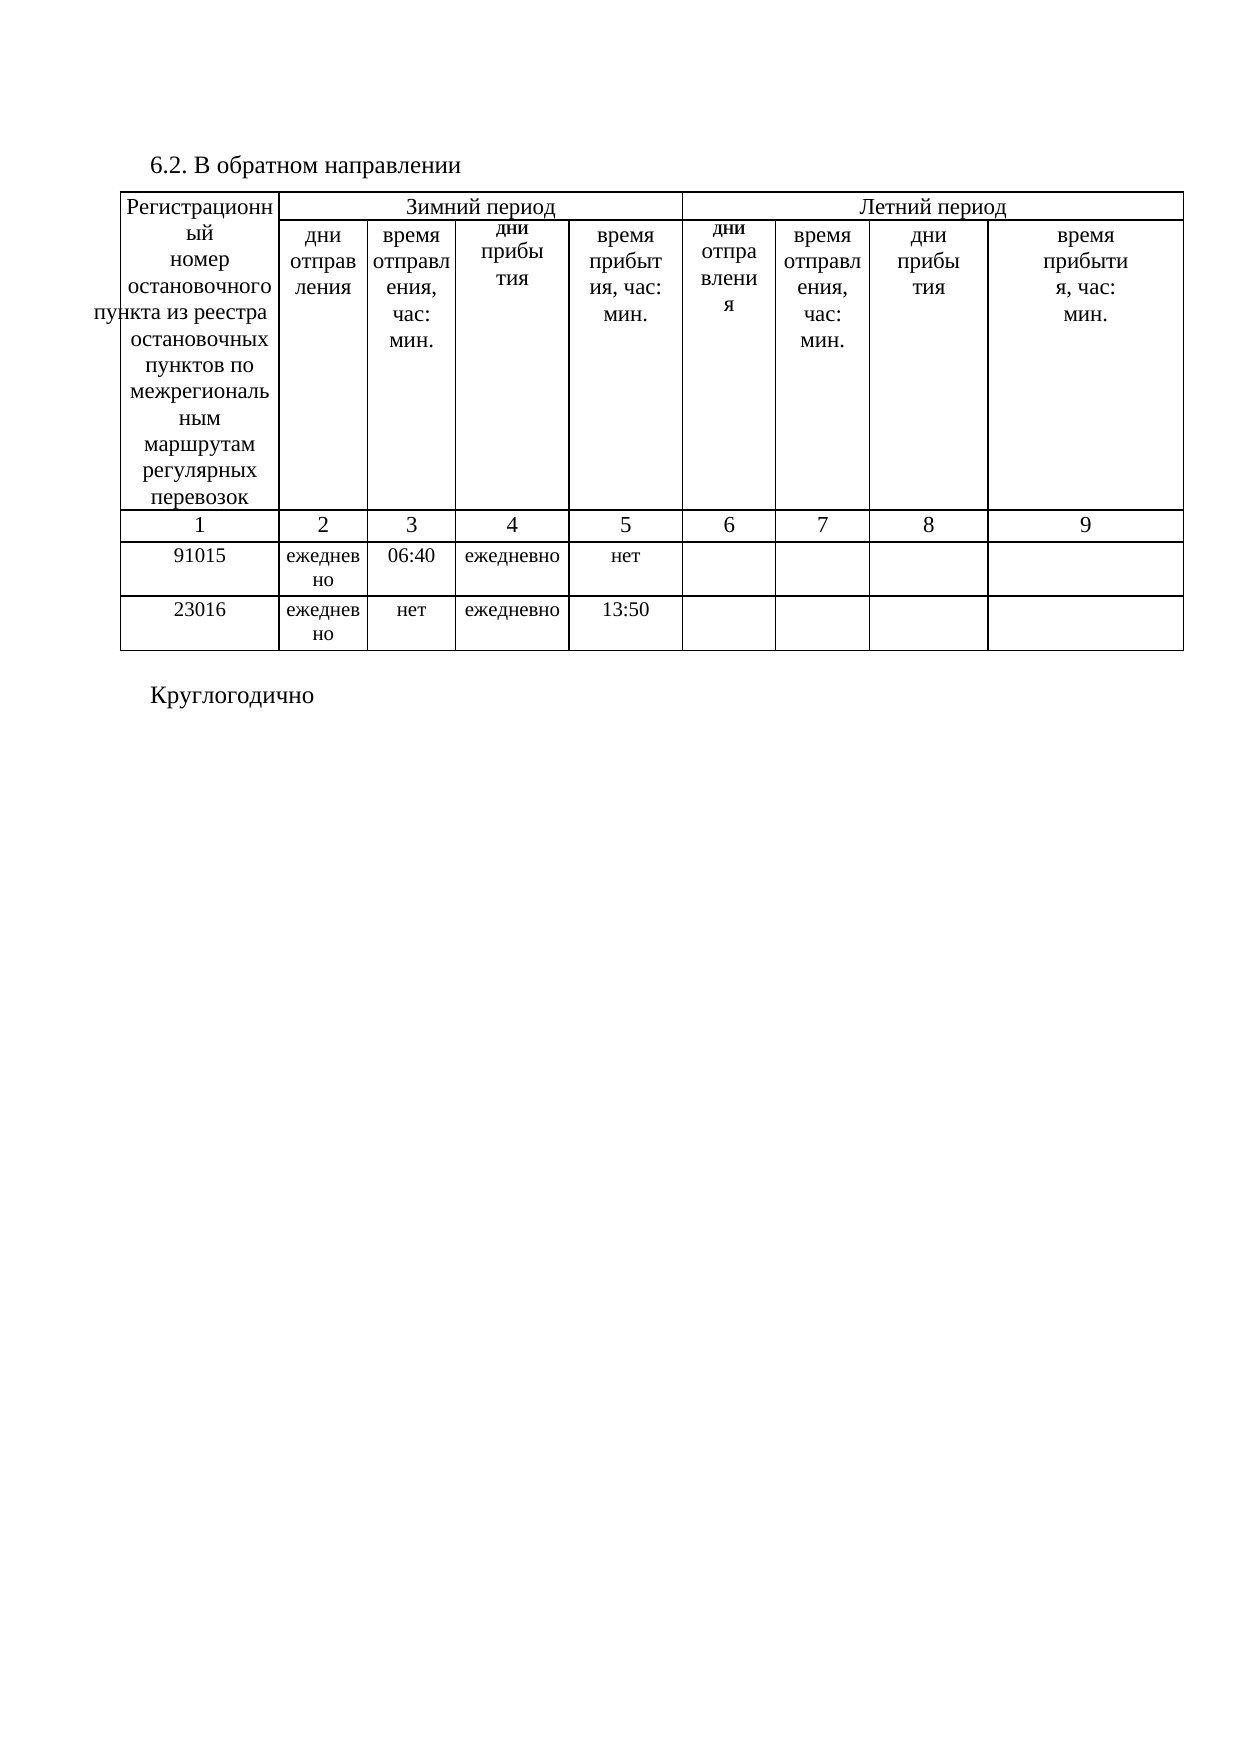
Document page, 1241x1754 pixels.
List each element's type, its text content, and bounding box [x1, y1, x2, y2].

table_cell 2 [280, 511, 367, 541]
table_cell ежедневно [280, 543, 367, 595]
table_cell время отправл ения, час: мин. [776, 221, 869, 509]
table_header Регистрационный номер остановочного пункта из реестра остановочных пунктов по межрегиональным маршрутам регулярных перевозок [121, 193, 278, 509]
table_cell 1 [121, 511, 278, 541]
table_cell ежедневно [280, 597, 367, 650]
table_cell 7 [776, 511, 869, 541]
table_header Зимний период [280, 193, 682, 219]
table_cell 91015 [121, 543, 278, 595]
table_cell [683, 597, 775, 650]
table_cell время отправл ения, час: мин. [368, 221, 455, 509]
table_cell 6 [683, 511, 775, 541]
table_cell 13:50 [570, 597, 682, 650]
table_cell дни отправ ления [280, 221, 367, 509]
text Круглогодично [150, 680, 1090, 709]
table_cell [989, 543, 1183, 595]
table_cell ежедневно [456, 543, 568, 595]
table_cell нет [368, 597, 455, 650]
table_cell время прибыт ия, час: мин. [570, 221, 682, 509]
table_cell ДНИ прибы тия [456, 221, 568, 509]
table_cell 5 [570, 511, 682, 541]
table_cell [776, 597, 869, 650]
text 6.2. В обратном направлении [150, 150, 1090, 179]
table_cell нет [570, 543, 682, 595]
table_cell 06:40 [368, 543, 455, 595]
table_cell 3 [368, 511, 455, 541]
table_cell [776, 543, 869, 595]
table_cell [989, 597, 1183, 650]
table_cell [870, 597, 987, 650]
table_cell [870, 543, 987, 595]
table_cell дни прибы тия [870, 221, 987, 509]
table_cell ежедневно [456, 597, 568, 650]
table_cell 9 [989, 511, 1183, 541]
table_cell 4 [456, 511, 568, 541]
table_cell 8 [870, 511, 987, 541]
table_cell [683, 543, 775, 595]
table_cell 23016 [121, 597, 278, 650]
table_cell время прибыти я, час: мин. [989, 221, 1183, 509]
table_cell ДНИ отпра влени я [683, 221, 775, 509]
table_header Летний период [683, 193, 1183, 219]
